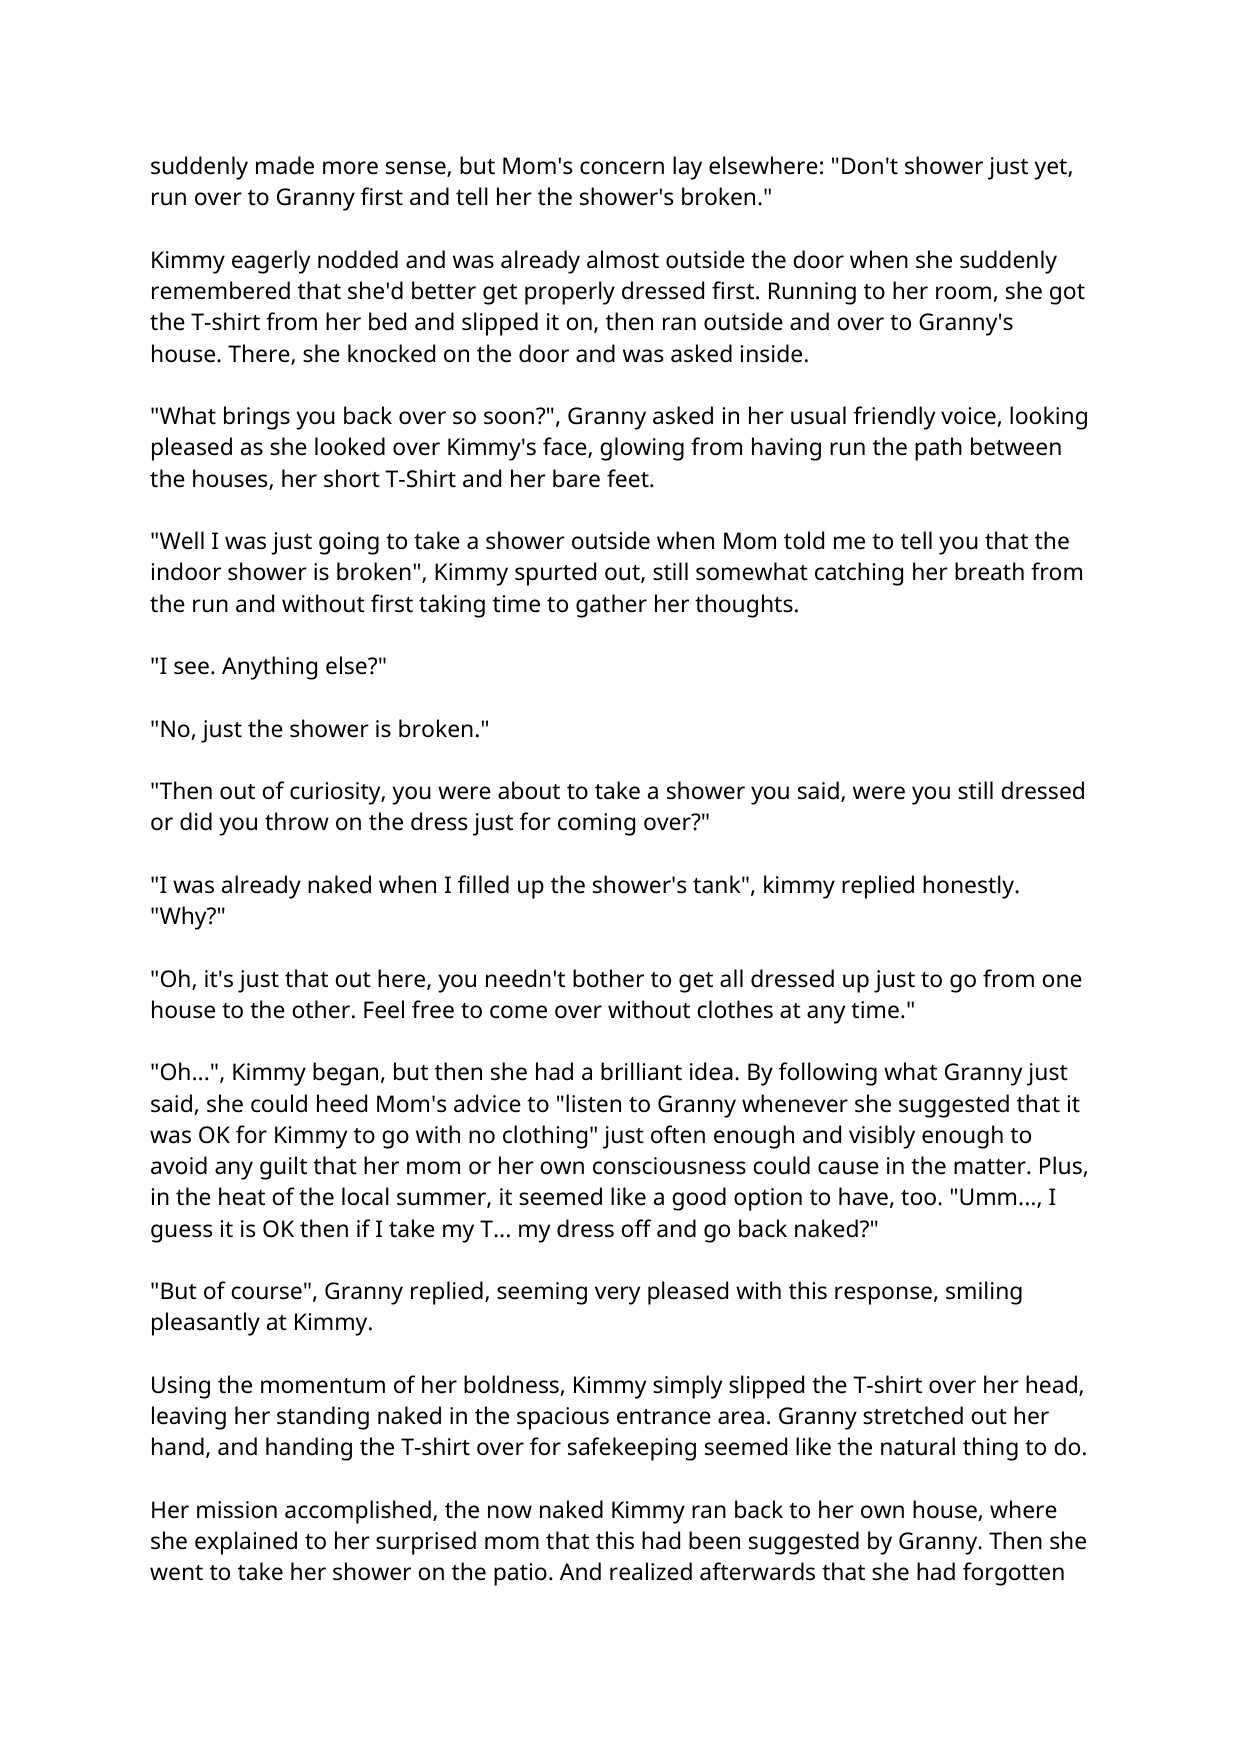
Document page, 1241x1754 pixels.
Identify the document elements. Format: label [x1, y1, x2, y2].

text [150, 150, 1090, 1587]
